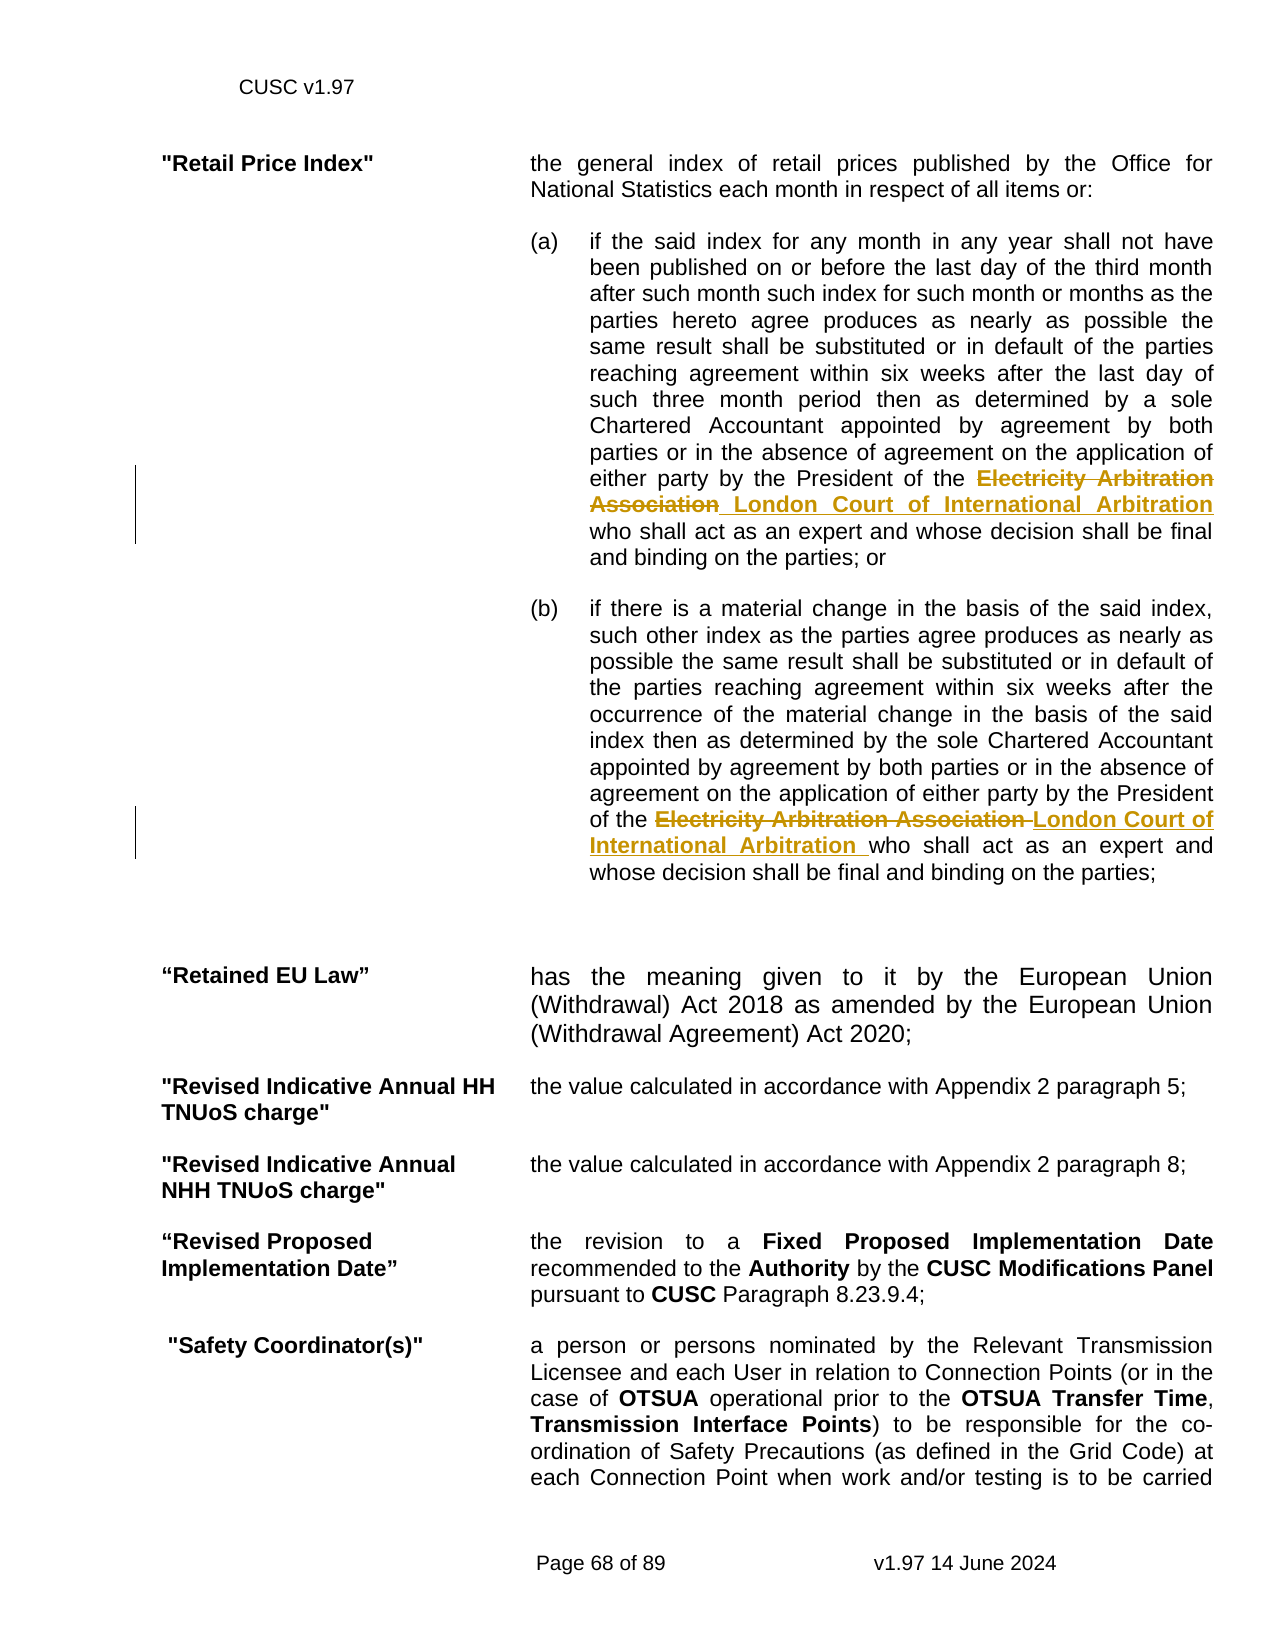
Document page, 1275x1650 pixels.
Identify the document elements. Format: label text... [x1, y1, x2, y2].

table_cell “Revised Proposed Implementation Date” [150, 1228, 519, 1332]
table_cell the revision to a Fixed Proposed Implementation Date recommended to the Authority by the CUSC Modifications Panel pursuant to CUSC Paragraph 8.23.9.4; [519, 1228, 1225, 1332]
table_cell the value calculated in accordance with Appendix 2 paragraph 8; [519, 1151, 1225, 1228]
table_cell “Retained EU Law” [150, 962, 519, 1073]
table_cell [519, 1332, 1225, 1490]
table_cell "Revised Indicative Annual NHH TNUoS charge" [150, 1151, 519, 1228]
table_cell "Revised Indicative Annual HH TNUoS charge" [150, 1073, 519, 1151]
table_cell the general index of retail prices published by the Office for National Statistics each month in respect of all items or: (a) if the said index for any month in any year shall not have been published on or before the last day of the third month after such month such index for such month or months as the parties hereto agree produces as nearly as possible the same result shall be substituted or in default of the parties reaching agreement within six weeks after the last day of such three month period then as determined by a sole Chartered Accountant appointed by agreement by both parties or in the absence of agreement on the application of either party by the President of the who shall act as an expert and whose decision shall be final and binding on the parties; or (b) if there is a material change in the basis of the said index, such other index as the parties agree produces as nearly as possible the same result shall be substituted or in default of the parties reaching agreement within six weeks after the occurrence of the material change in the basis of the said index then as determined by the sole Chartered Accountant appointed by agreement by both parties or in the absence of agreement on the application of either party by the President of the who shall act as an expert and whose decision shall be final and binding on the parties; [519, 150, 1225, 962]
table_cell "Retail Price Index" [150, 150, 519, 962]
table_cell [150, 1332, 519, 1490]
table_cell the value calculated in accordance with Appendix 2 paragraph 5; [519, 1073, 1225, 1151]
table_cell has the meaning given to it by the European Union (Withdrawal) Act 2018 as amended by the European Union (Withdrawal Agreement) Act 2020; [519, 962, 1225, 1073]
